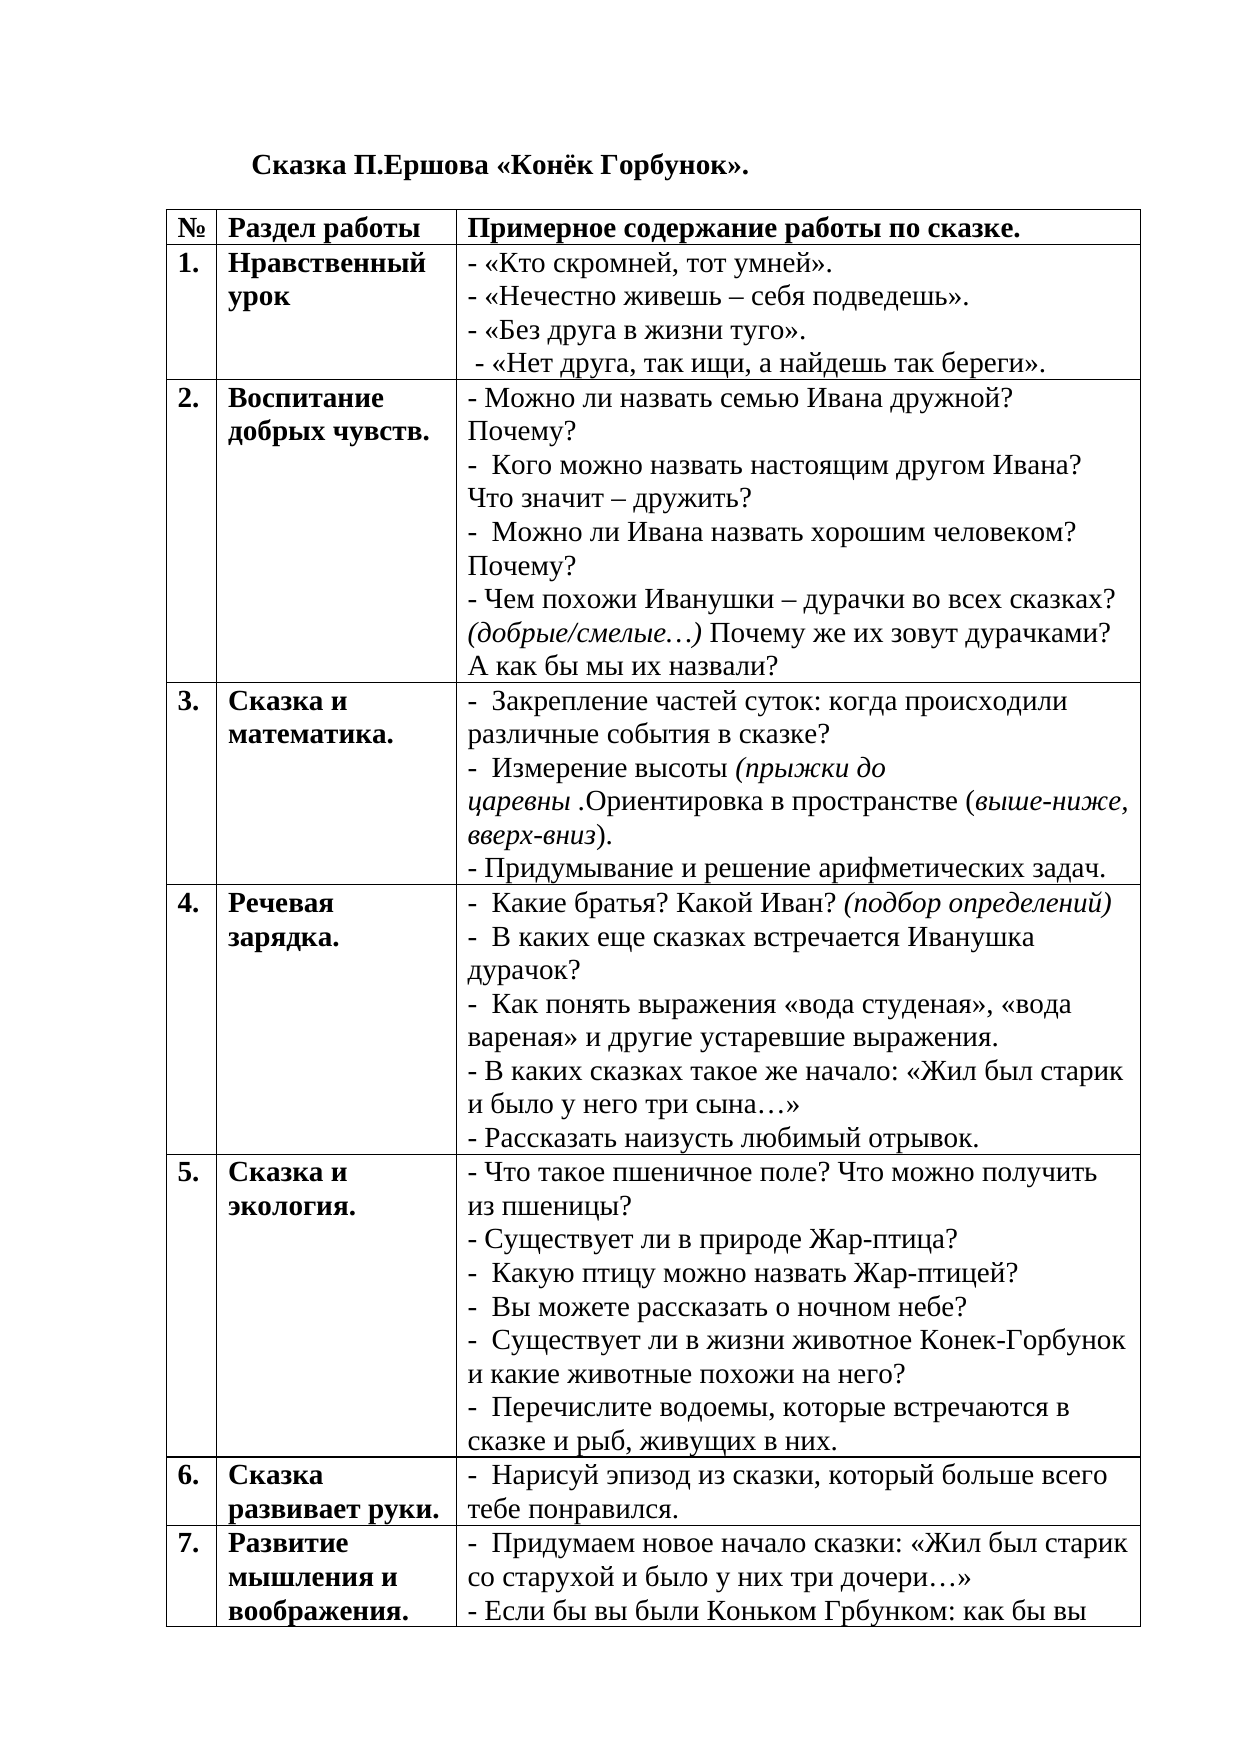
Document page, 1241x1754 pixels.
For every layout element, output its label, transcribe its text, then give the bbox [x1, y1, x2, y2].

table_cell - Закрепление частей суток: когда происходили различные события в сказке? - Измерение высоты (прыжки до царевны .Ориентировка в пространстве (выше-ниже, вверх-вниз). - Придумывание и решение арифметических задач. [457, 683, 1140, 884]
table_cell 2. [167, 380, 216, 682]
table_header Примерное содержание работы по сказке. [457, 210, 1140, 244]
table_cell Сказка и экология. [217, 1155, 456, 1456]
table_header Раздел работы [217, 210, 456, 244]
table_header № [167, 210, 216, 244]
table_cell 3. [167, 683, 216, 884]
table_cell - Можно ли назвать семью Ивана дружной? Почему? - Кого можно назвать настоящим другом Ивана? Что значит – дружить? - Можно ли Ивана назвать хорошим человеком? Почему? - Чем похожи Иванушки – дурачки во всех сказках? (добрые/смелые…) Почему же их зовут дурачками? А как бы мы их назвали? [457, 380, 1140, 682]
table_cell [217, 1526, 456, 1626]
table_cell Сказка и математика. [217, 683, 456, 884]
table_cell 1. [167, 245, 216, 379]
table_cell 7. [167, 1526, 216, 1626]
table_cell Сказка развивает руки. [217, 1458, 456, 1524]
table_cell 4. [167, 885, 216, 1153]
table_cell - Что такое пшеничное поле? Что можно получить из пшеницы? - Существует ли в природе Жар-птица? - Какую птицу можно назвать Жар-птицей? - Вы можете рассказать о ночном небе? - Существует ли в жизни животное Конек-Горбунок и какие животные похожи на него? - Перечислите водоемы, которые встречаются в сказке и рыб, живущих в них. [457, 1155, 1140, 1456]
table_cell - «Кто скромней, тот умней». - «Нечестно живешь – себя подведешь». - «Без друга в жизни туго». - «Нет друга, так ищи, а найдешь так береги». [457, 245, 1140, 379]
table_cell Речевая зарядка. [217, 885, 456, 1153]
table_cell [457, 1526, 1140, 1626]
table_cell 5. [167, 1155, 216, 1456]
table_cell 6. [167, 1458, 216, 1524]
table_cell - Нарисуй эпизод из сказки, который больше всего тебе понравился. [457, 1458, 1140, 1524]
table_cell Воспитание добрых чувств. [217, 380, 456, 682]
text Сказка П.Ершова «Конёк Горбунок». [177, 147, 1152, 180]
table_cell - Какие братья? Какой Иван? (подбор определений) - В каких еще сказках встречается Иванушка дурачок? - Как понять выражения «вода студеная», «вода вареная» и другие устаревшие выражения. - В каких сказках такое же начало: «Жил был старик и было у него три сына…» - Рассказать наизусть любимый отрывок. [457, 885, 1140, 1153]
table_cell Нравственный урок [217, 245, 456, 379]
